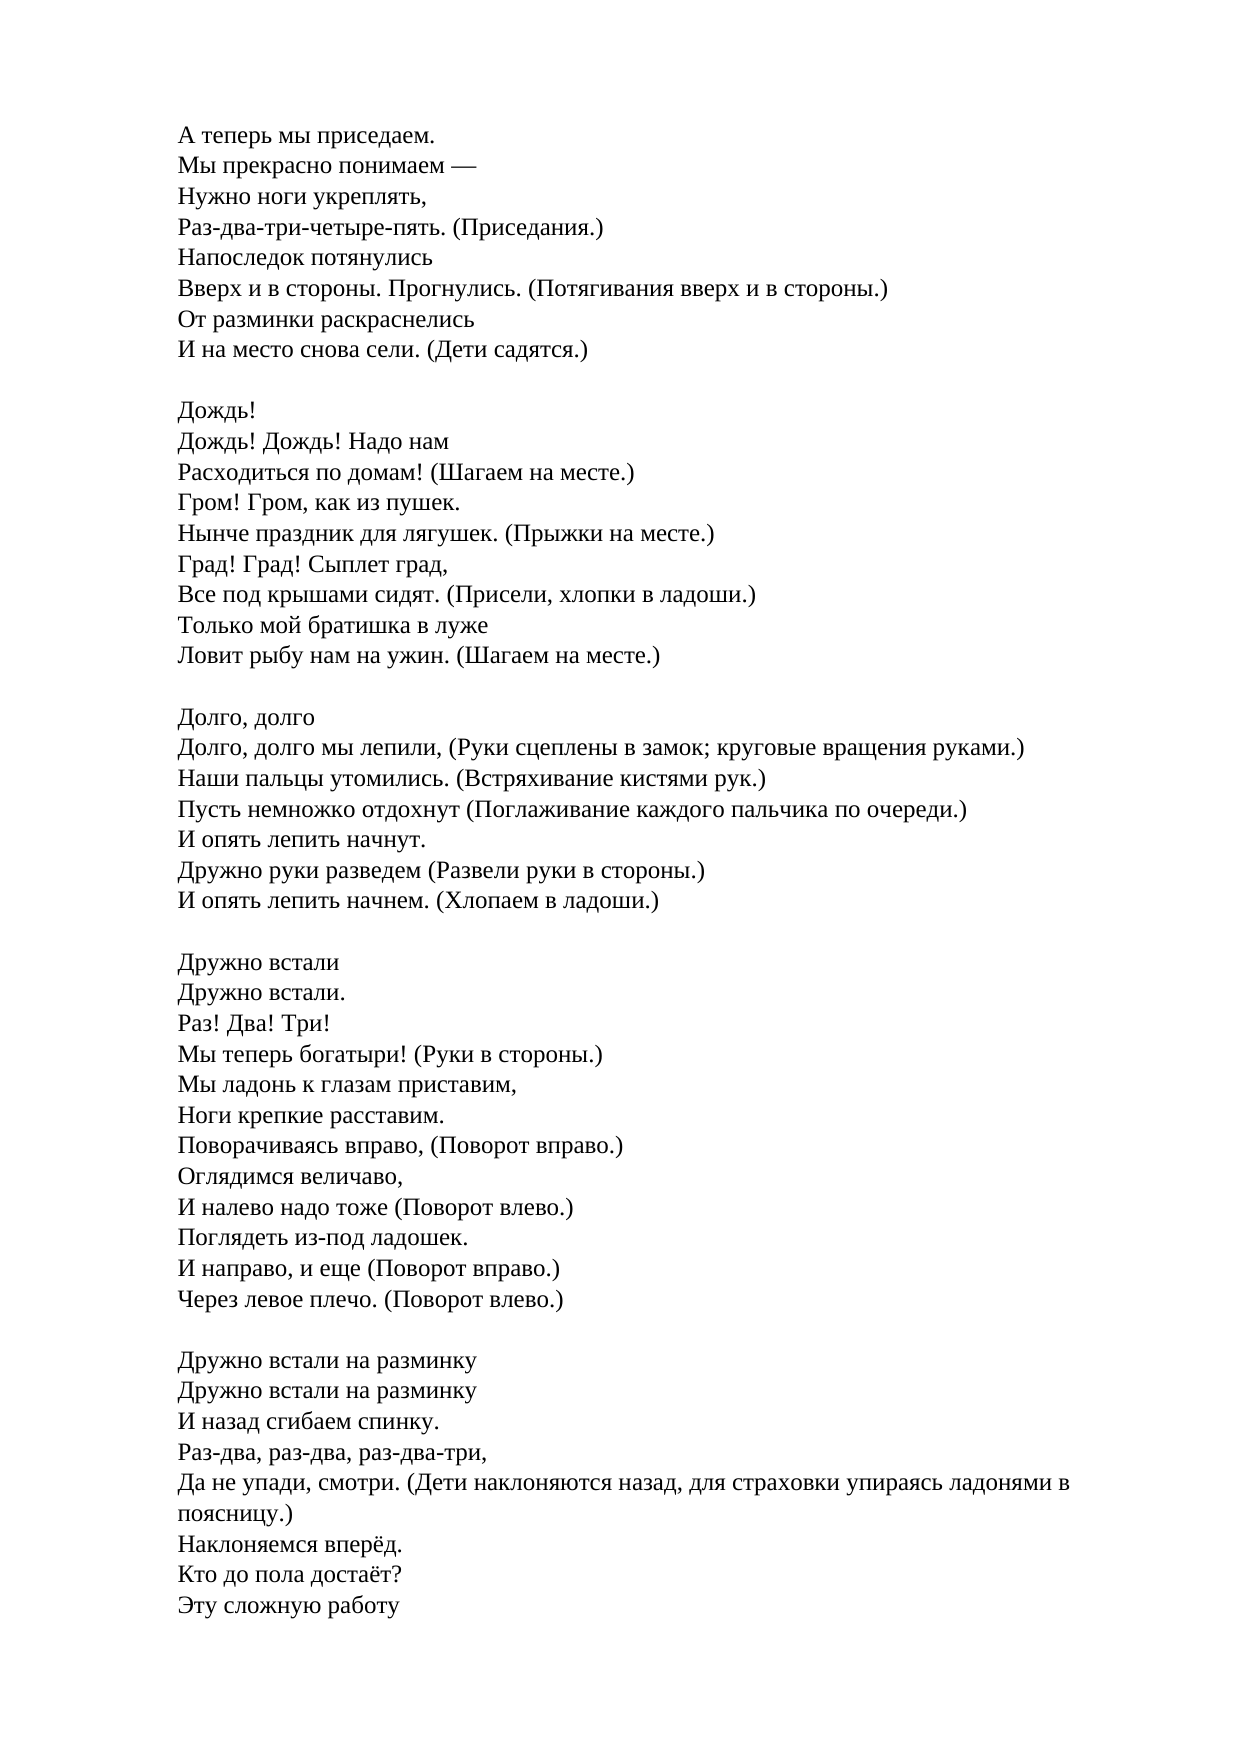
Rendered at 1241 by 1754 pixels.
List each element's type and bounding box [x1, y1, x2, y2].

text [177, 118, 1152, 1619]
